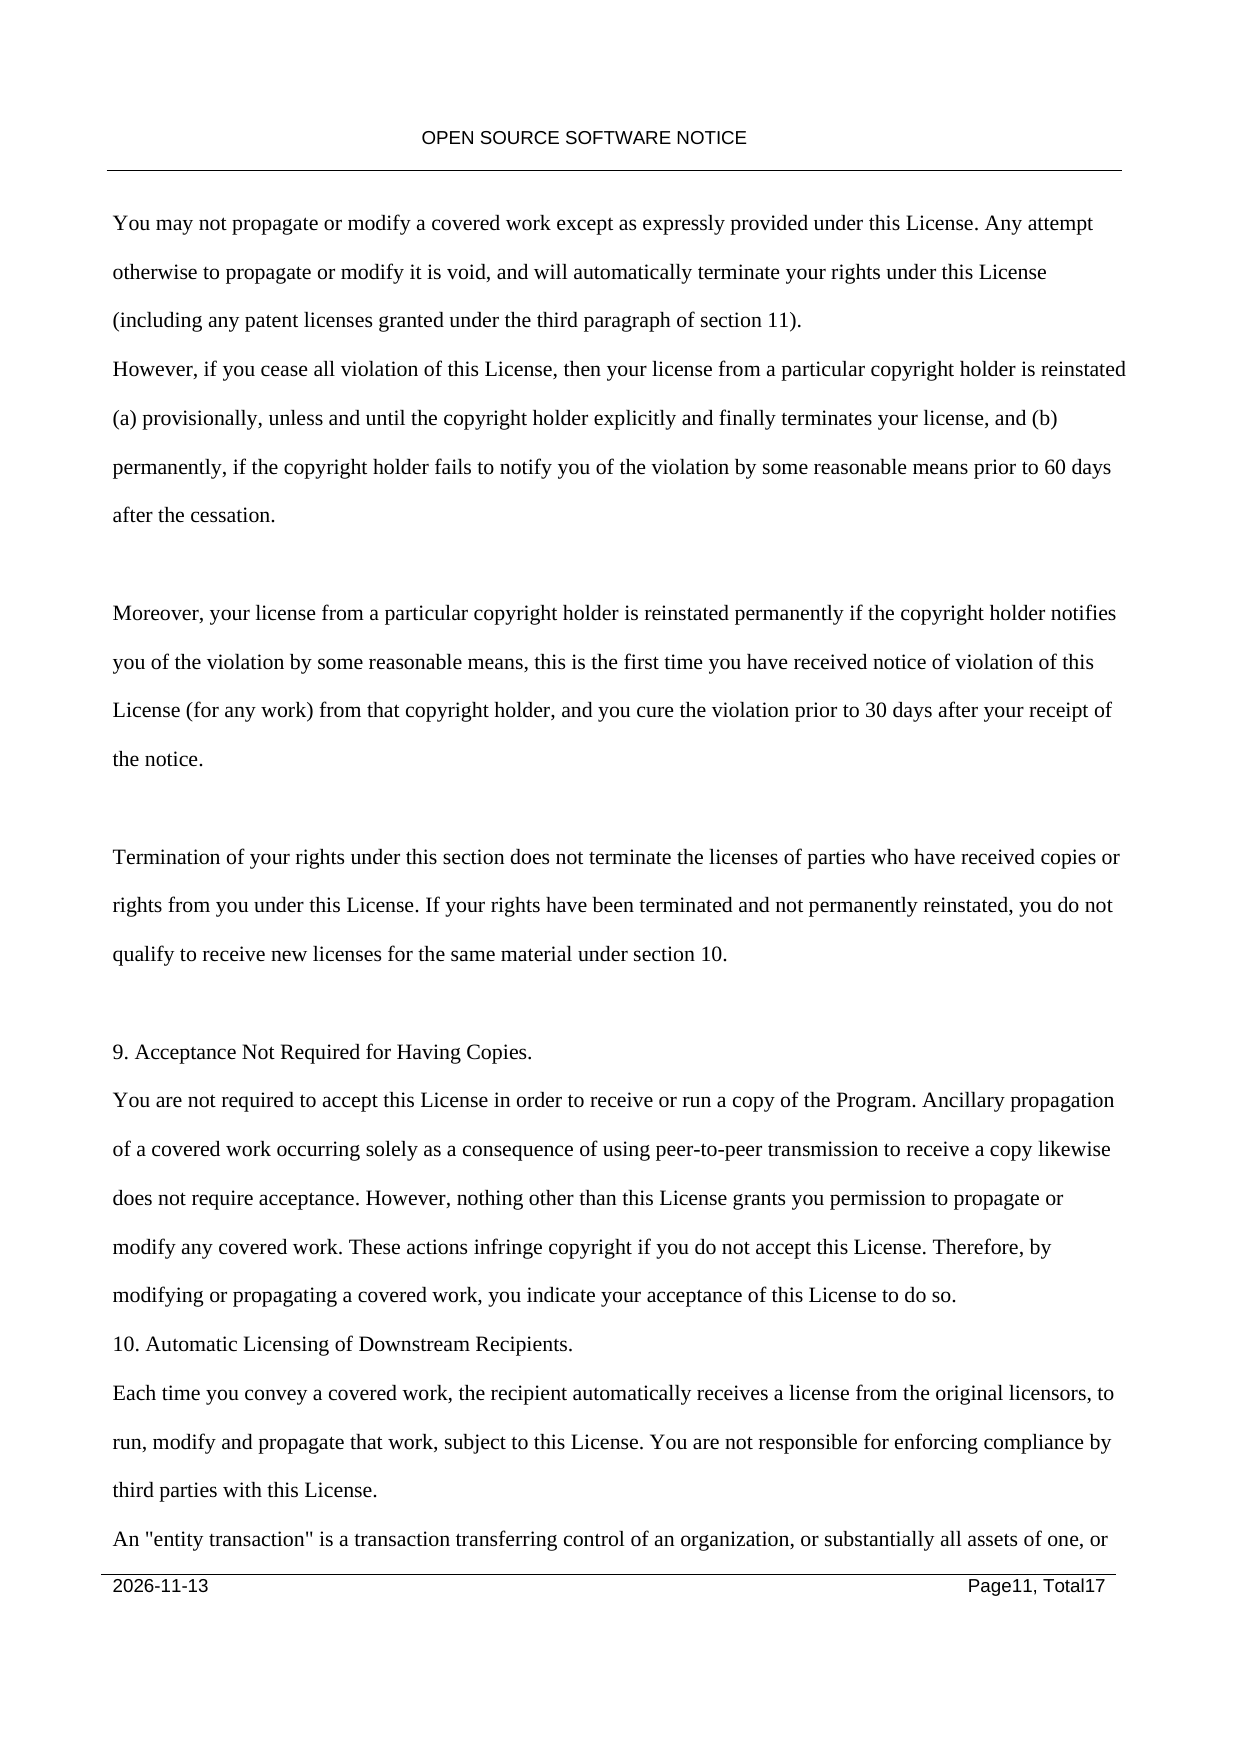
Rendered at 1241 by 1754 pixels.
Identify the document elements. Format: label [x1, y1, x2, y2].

text [112, 206, 1128, 1555]
